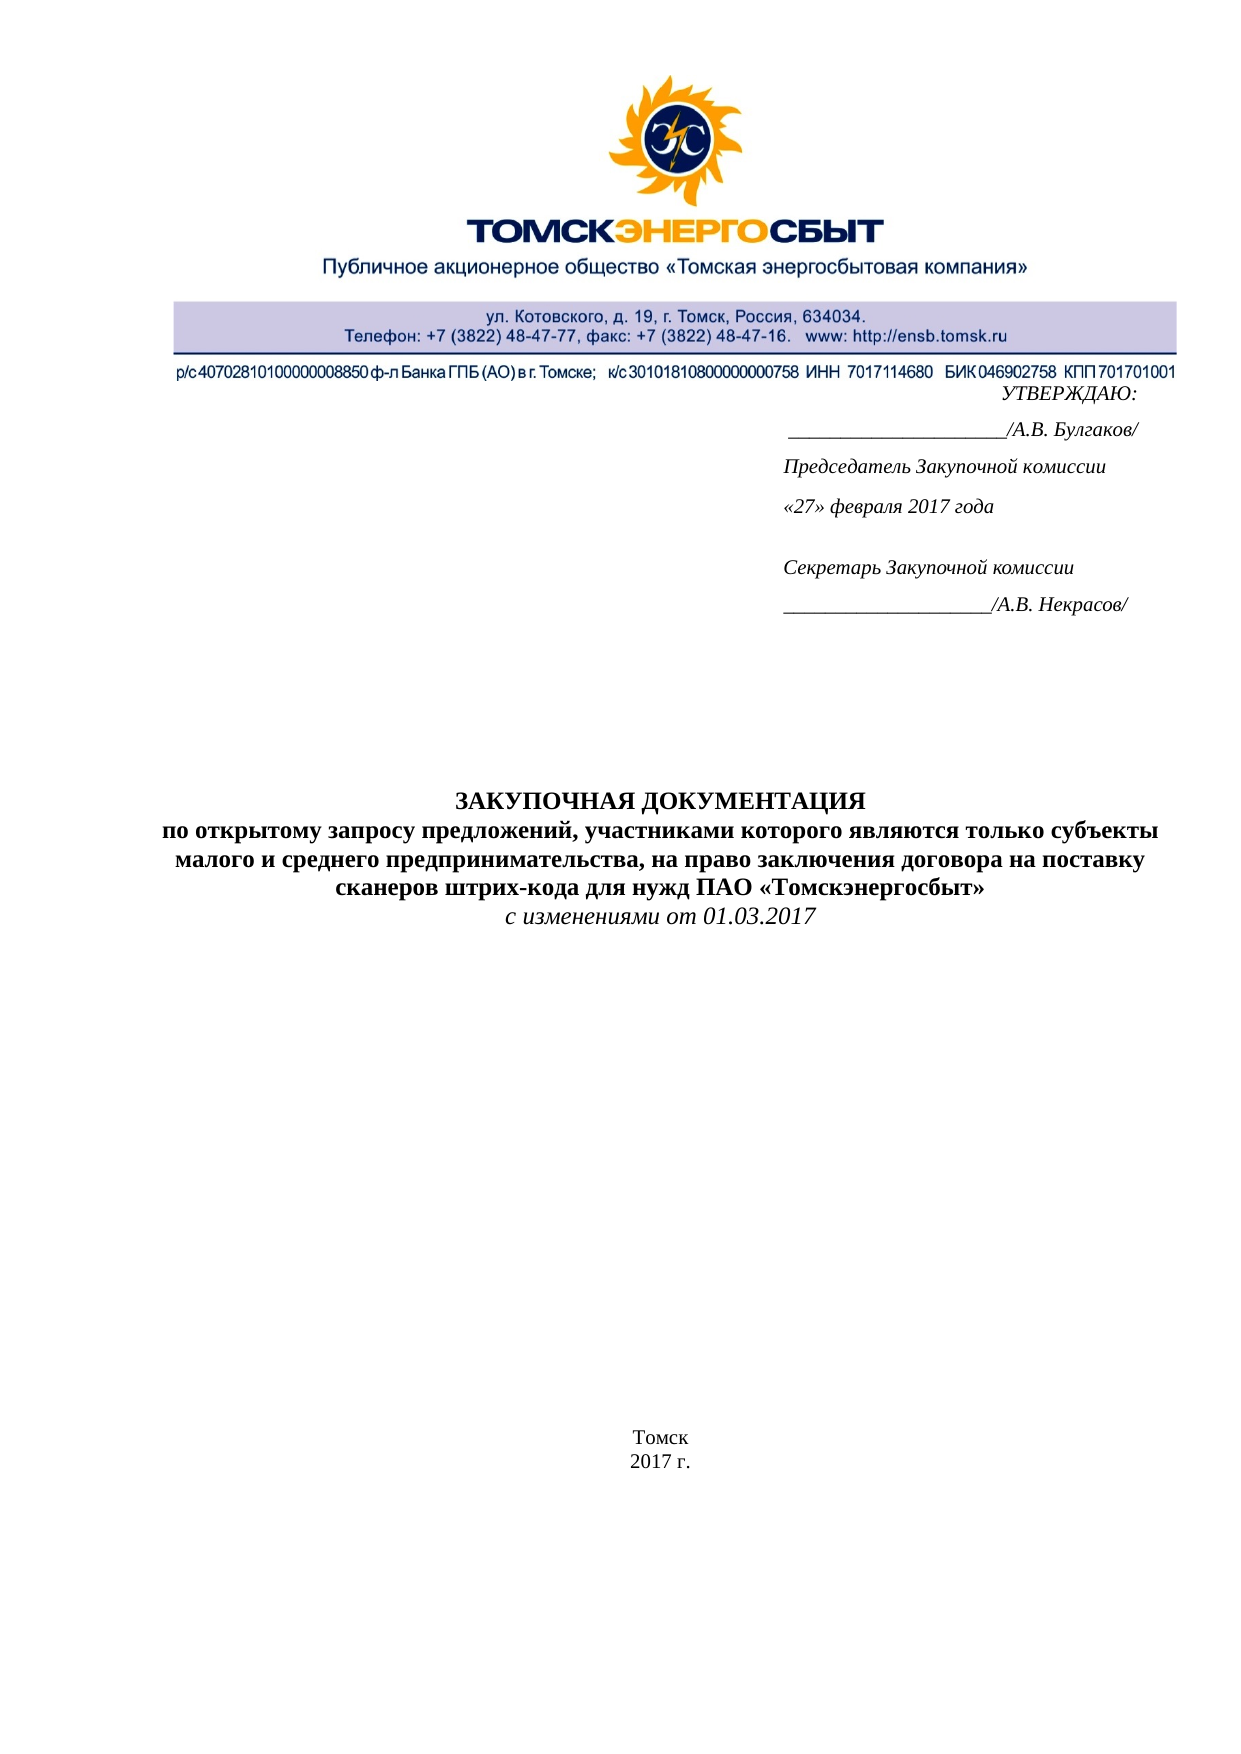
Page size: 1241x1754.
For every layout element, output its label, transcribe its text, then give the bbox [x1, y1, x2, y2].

text по открытому запросу предложений, участниками которого являются только субъекты малого и среднего предпринимательства, на право заключения договора на поставку сканеров штрих-кода для нужд ПАО «Томскэнергосбыт» [148, 815, 1172, 901]
text Томск [148, 1425, 1172, 1449]
text УТВЕРЖДАЮ: [148, 381, 1138, 405]
text 2017 г. [148, 1449, 1172, 1473]
picture [173, 75, 1177, 381]
text _____________________/А.В. Булгаков/ [148, 417, 1138, 441]
text Председатель Закупочной комиссии [783, 454, 1172, 478]
text ЗАКУПОЧНАЯ ДОКУМЕНТАЦИЯ [148, 786, 1172, 815]
text Секретарь Закупочной комиссии [783, 555, 1172, 579]
text «27» февраля 2017 года [148, 494, 1172, 518]
text ____________________/А.В. Некрасов/ [783, 591, 1172, 616]
text с изменениями от 01.03.2017 [148, 901, 1172, 930]
